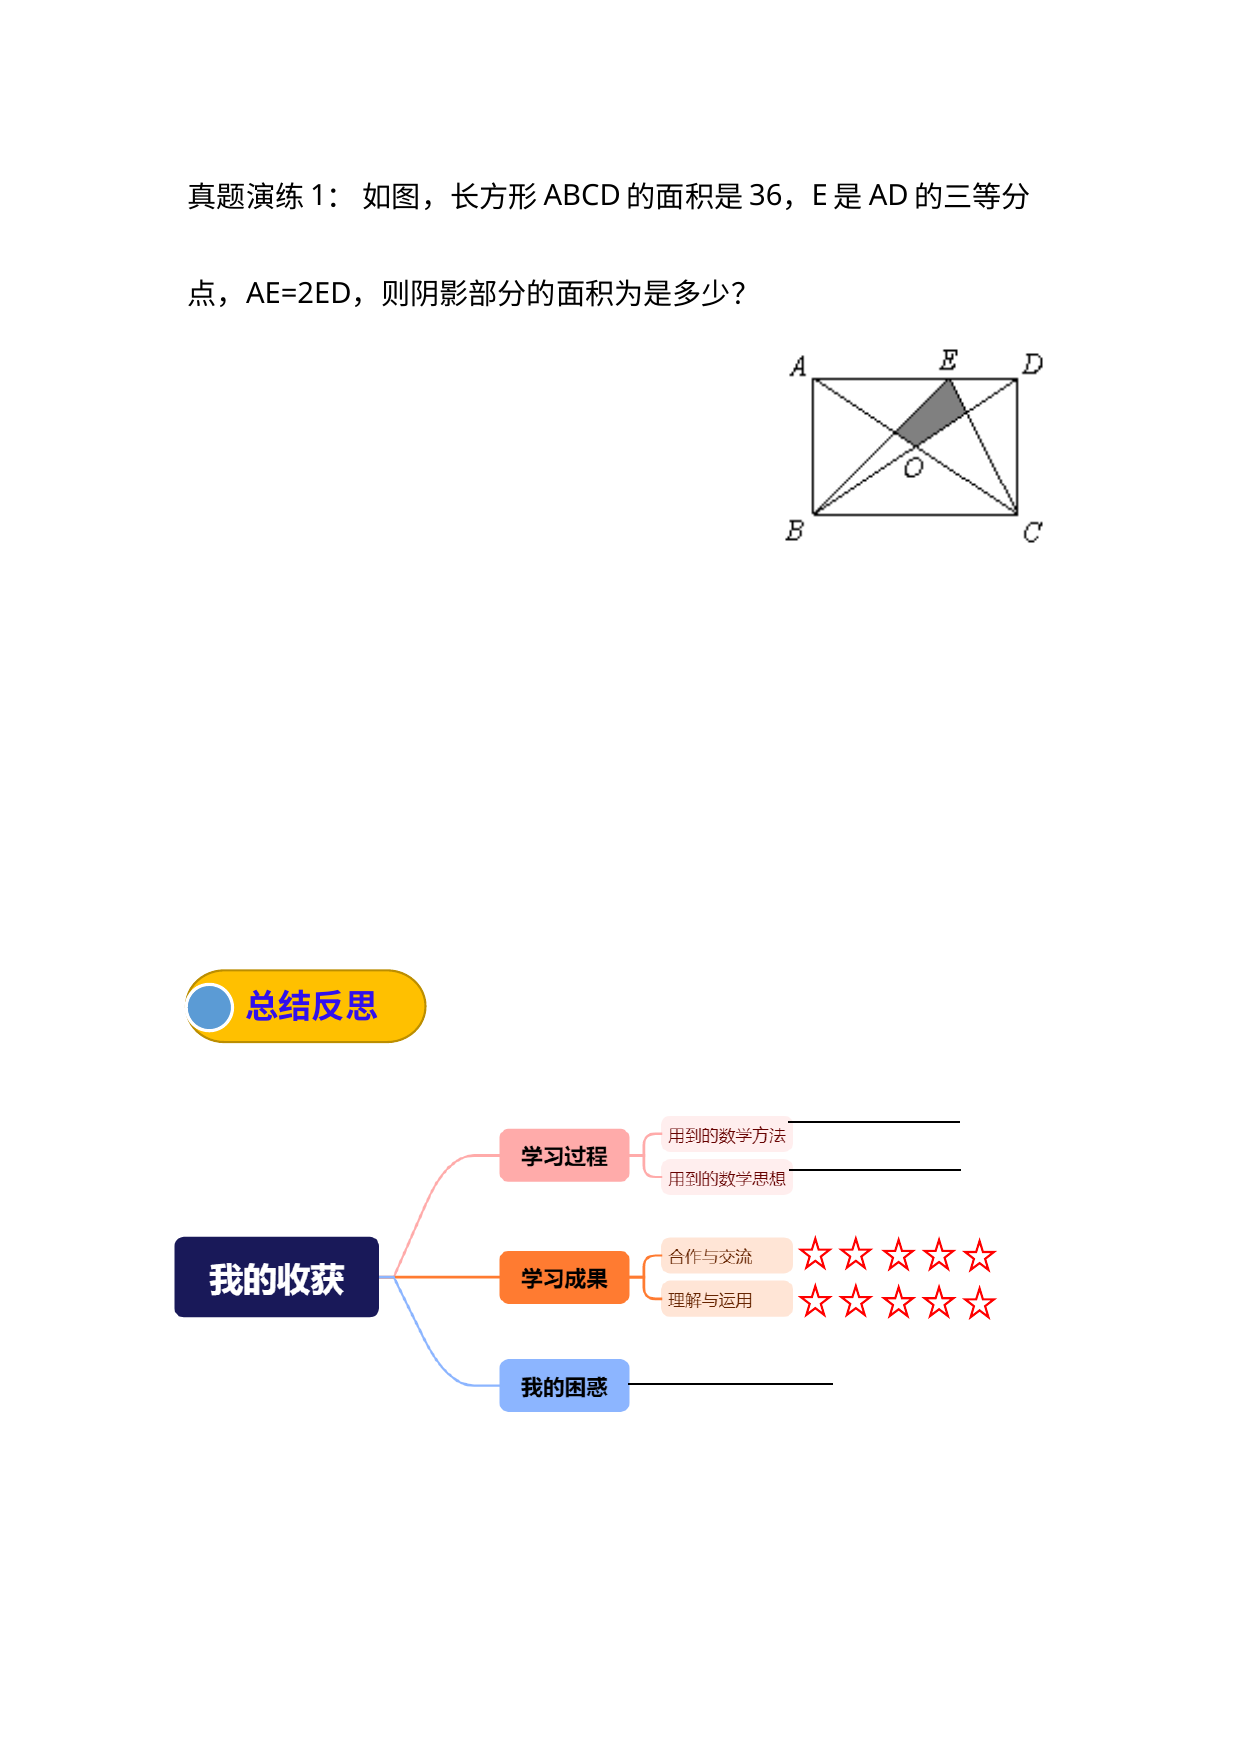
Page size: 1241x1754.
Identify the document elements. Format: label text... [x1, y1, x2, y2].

picture [114, 1112, 853, 1423]
picture [847, 1299, 853, 1310]
picture [847, 1251, 853, 1263]
text 真题演练1： 如图，长方形ABCD的面积是36，E是AD的三等分点，AE=2ED，则阴影部分的面积为是多少？ [187, 162, 1053, 324]
picture [782, 346, 1051, 549]
